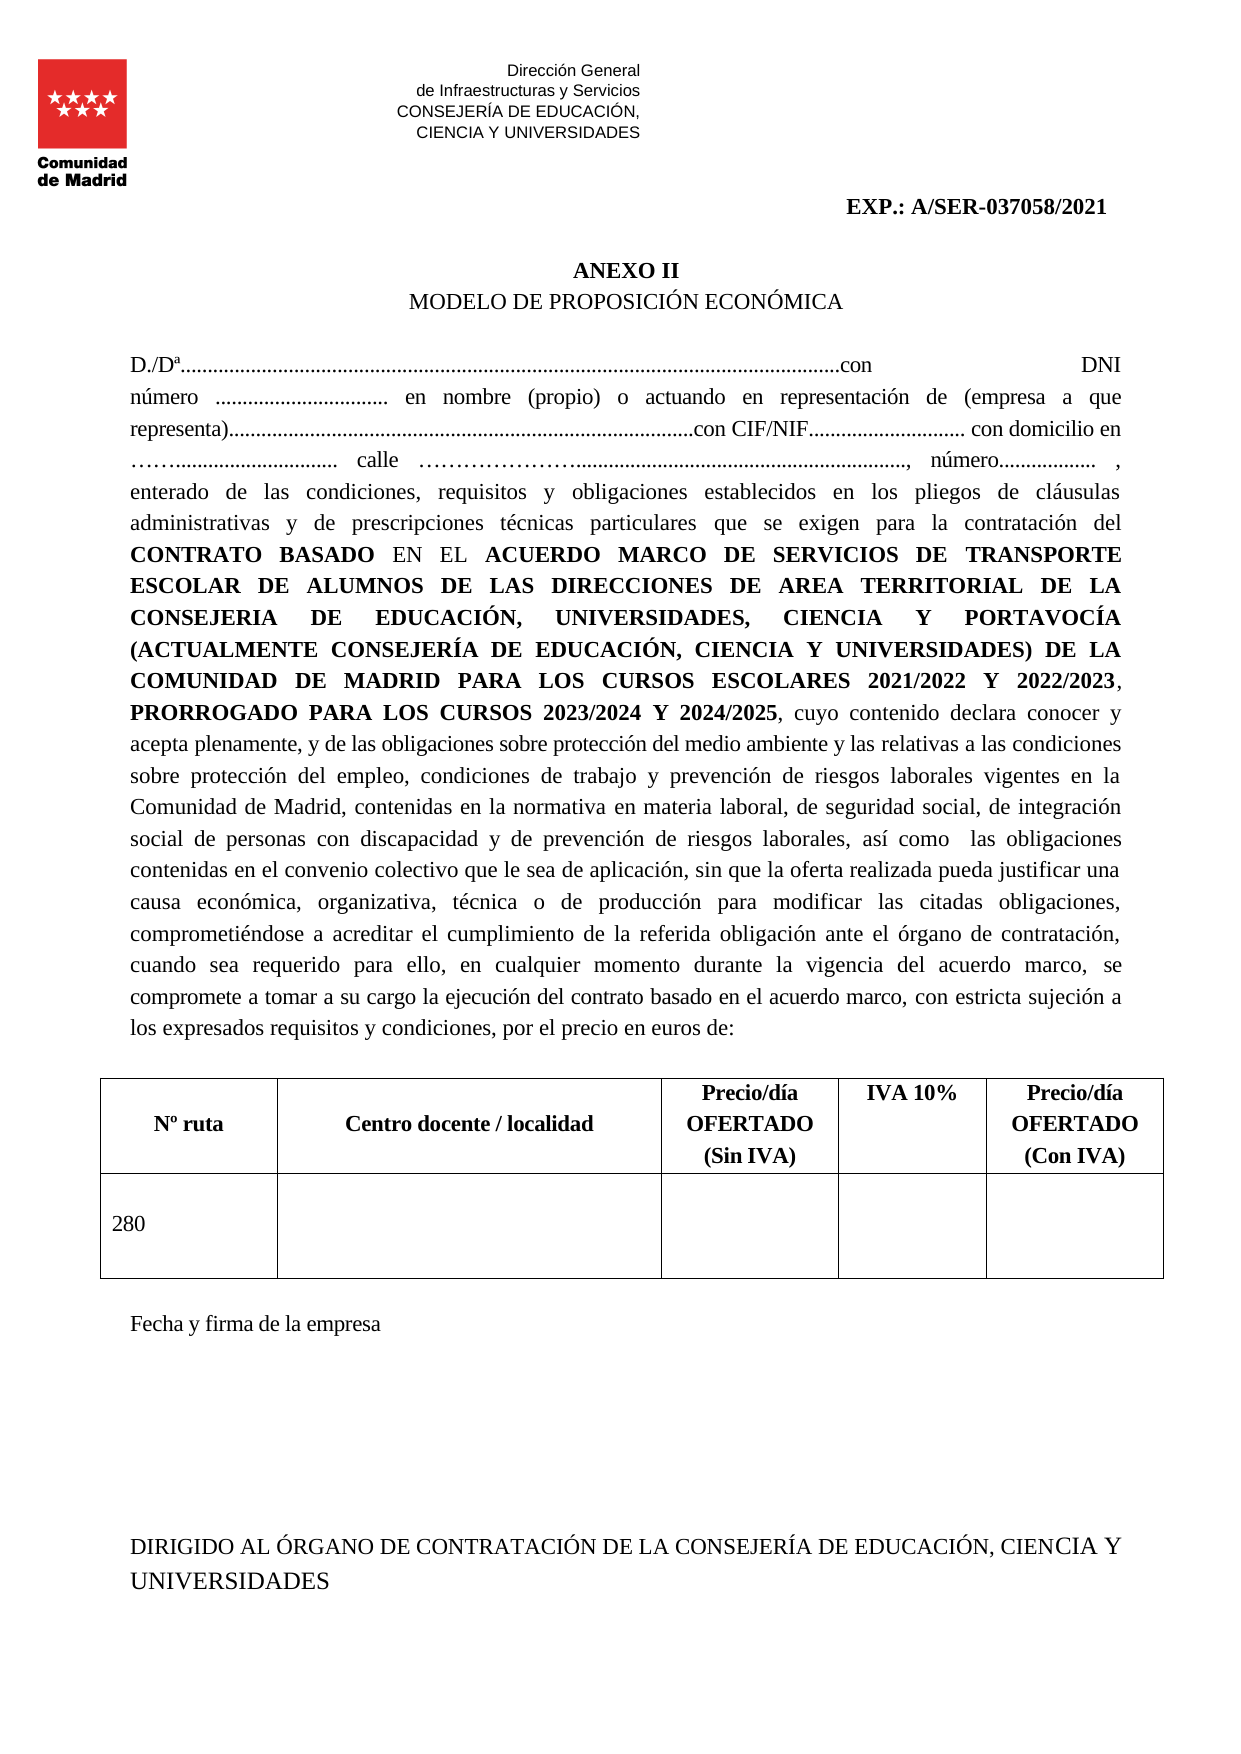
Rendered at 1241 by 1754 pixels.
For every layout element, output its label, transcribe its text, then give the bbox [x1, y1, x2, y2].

picture [0, 0, 131, 191]
table_cell [278, 1174, 661, 1278]
table_header IVA 10% [839, 1079, 986, 1173]
table_cell [662, 1174, 838, 1278]
table_header Precio/día OFERTADO (Con IVA) [987, 1079, 1163, 1173]
table_cell [987, 1174, 1163, 1278]
table_cell 280 [101, 1174, 277, 1278]
table_cell [839, 1174, 986, 1278]
text D./Dª..........................................................................................................................con DNI número ................................ en nombre (propio) o actuando en representación de (empresa a que representa)......................................................................................con CIF/NIF............................. con domicilio en …….............................. calle …………………............................................................., número.................. , enterado de las condiciones, requisitos y obligaciones establecidos en los pliegos de cláusulas administrativas y de prescripciones técnicas particulares que se exigen para la contratación del CONTRATO BASADO EN EL ACUERDO MARCO DE SERVICIOS DE TRANSPORTE ESCOLAR DE ALUMNOS DE LAS DIRECCIONES DE AREA TERRITORIAL DE LA CONSEJERIA DE EDUCACIÓN, UNIVERSIDADES, CIENCIA Y PORTAVOCÍA (ACTUALMENTE CONSEJERÍA DE EDUCACIÓN, CIENCIA Y UNIVERSIDADES) DE LA COMUNIDAD DE MADRID PARA LOS CURSOS ESCOLARES 2021/2022 Y 2022/2023, PRORROGADO PARA LOS CURSOS 2023/2024 Y 2024/2025, cuyo contenido declara conocer y acepta plenamente, y de las obligaciones sobre protección del medio ambiente y las relativas a las condiciones sobre protección del empleo, condiciones de trabajo y prevención de riesgos laborales vigentes en la Comunidad de Madrid, contenidas en la normativa en materia laboral, de seguridad social, de integración social de personas con discapacidad y de prevención de riesgos laborales, así como las obligaciones contenidas en el convenio colectivo que le sea de aplicación, sin que la oferta realizada pueda justificar una causa económica, organizativa, técnica o de producción para modificar las citadas obligaciones, comprometiéndose a acreditar el cumplimiento de la referida obligación ante el órgano de contratación, cuando sea requerido para ello, en cualquier momento durante la vigencia del acuerdo marco, se compromete a tomar a su cargo la ejecución del contrato basado en el acuerdo marco, con estricta sujeción a los expresados requisitos y condiciones, por el precio en euros de: [130, 352, 1122, 1041]
text DIRIGIDO AL ÓRGANO DE CONTRATACIÓN DE LA CONSEJERÍA DE EDUCACIÓN, CIENCIA Y UNIVERSIDADES [130, 1531, 1122, 1594]
table_header Centro docente / localidad [278, 1079, 661, 1173]
table_header Precio/día OFERTADO (Sin IVA) [662, 1079, 838, 1173]
text MODELO DE PROPOSICIÓN ECONÓMICA [130, 288, 1122, 315]
text Fecha y firma de la empresa [130, 1310, 1122, 1337]
table_header Nº ruta [101, 1079, 277, 1173]
text ANEXO II [130, 257, 1122, 283]
text EXP.: A/SER-037058/2021 [130, 193, 1122, 219]
